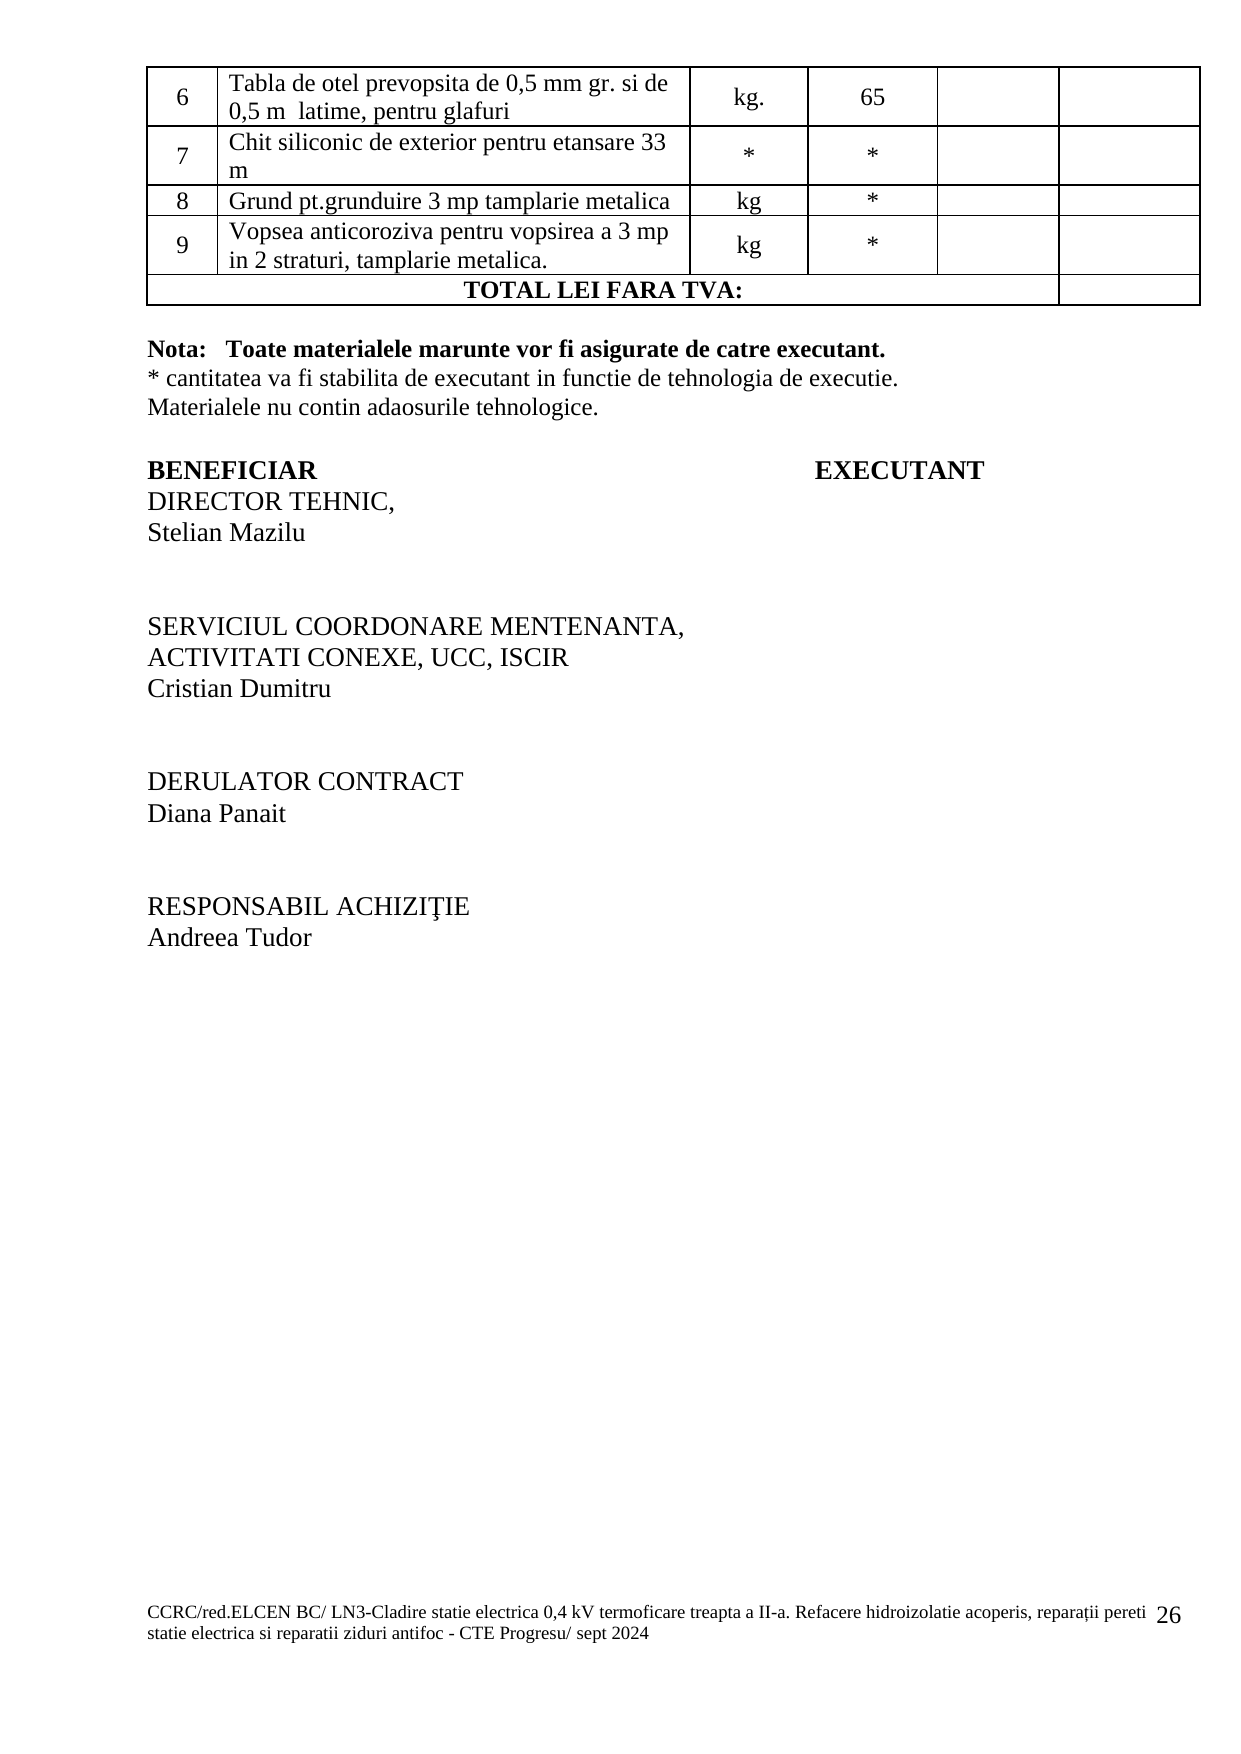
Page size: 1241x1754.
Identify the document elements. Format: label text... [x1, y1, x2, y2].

text SERVICIUL COORDONARE MENTENANTA, [147, 610, 1181, 641]
table_cell 65 [809, 68, 937, 125]
text ACTIVITATI CONEXE, UCC, ISCIR [147, 641, 1181, 672]
text Cristian Dumitru [147, 672, 1181, 703]
table_cell Grund pt.grunduire 3 mp tamplarie metalica [218, 186, 689, 214]
table_cell Chit siliconic de exterior pentru etansare 33 m [218, 127, 689, 184]
table_cell [1060, 127, 1199, 184]
text Diana Panait [147, 797, 1181, 828]
table_cell 9 [148, 216, 217, 274]
table_cell [1060, 68, 1199, 125]
text RESPONSABIL ACHIZIŢIE [147, 890, 1181, 921]
table_cell TOTAL LEI FARA TVA: [148, 275, 1058, 304]
table_cell 8 [148, 186, 217, 214]
text Stelian Mazilu [147, 516, 1181, 547]
text DIRECTOR TEHNIC, [147, 485, 1181, 516]
table_cell 6 [148, 68, 217, 125]
table_cell kg [691, 186, 807, 214]
text DERULATOR CONTRACT [147, 766, 1181, 797]
subtitle Nota: Toate materialele marunte vor fi asigurate de catre executant. [147, 306, 1181, 363]
table_cell [1060, 216, 1199, 274]
table_cell Vopsea anticoroziva pentru vopsirea a 3 mp in 2 straturi, tamplarie metalica. [218, 216, 689, 274]
text Andreea Tudor [147, 921, 1181, 952]
table_cell kg. [691, 68, 807, 125]
table_cell * [809, 127, 937, 184]
table_cell Tabla de otel prevopsita de 0,5 mm gr. si de 0,5 m latime, pentru glafuri [218, 68, 689, 125]
table_cell [1060, 275, 1199, 304]
table_cell [938, 127, 1058, 184]
table_cell * [691, 127, 807, 184]
table_cell * [809, 216, 937, 274]
table_cell [938, 68, 1058, 125]
table_cell kg [691, 216, 807, 274]
table_cell * [809, 186, 937, 214]
table_cell [938, 186, 1058, 214]
text BENEFICIAR EXECUTANT [147, 454, 1181, 485]
text Materialele nu contin adaosurile tehnologice. [147, 392, 1181, 421]
text * cantitatea va fi stabilita de executant in functie de tehnologia de executie. [147, 363, 1181, 392]
table_cell [938, 216, 1058, 274]
table_cell 7 [148, 127, 217, 184]
table_cell [1060, 186, 1199, 214]
